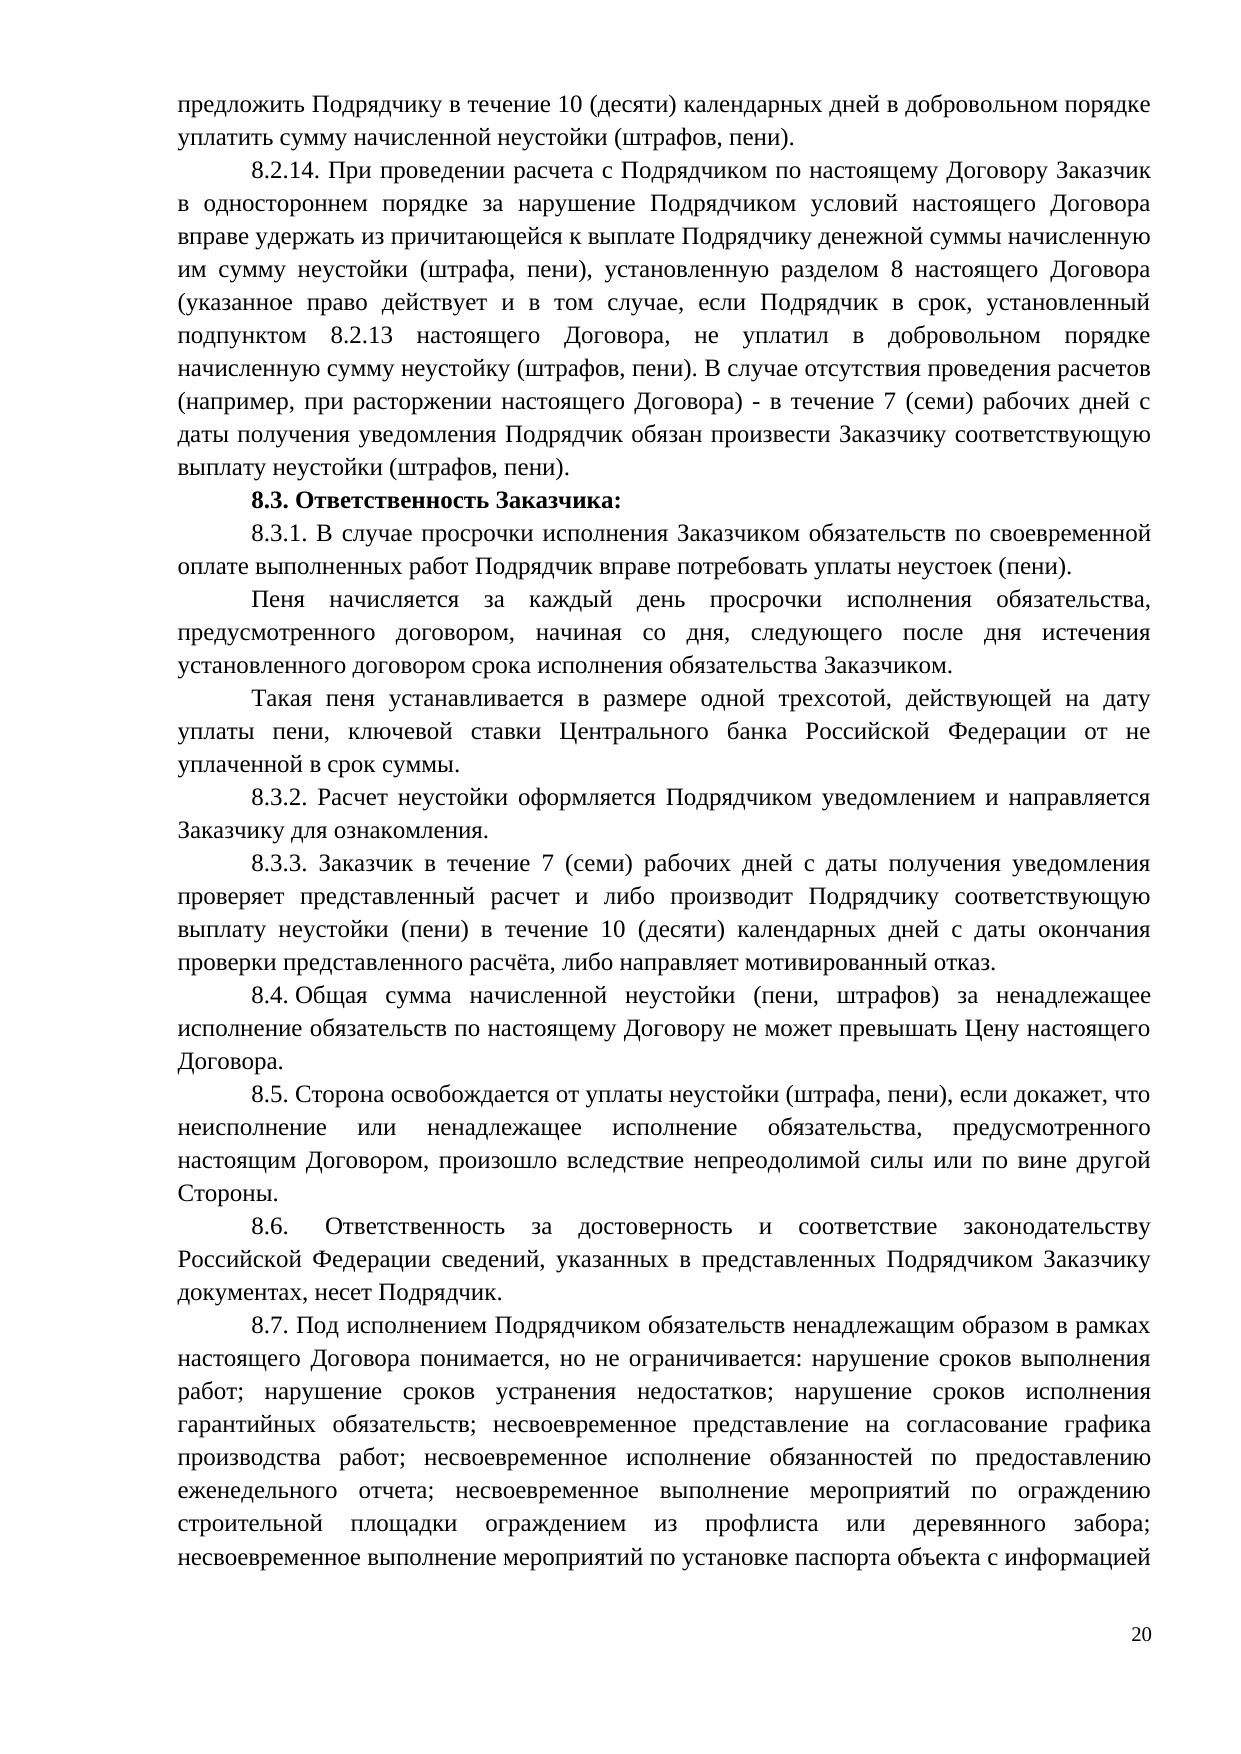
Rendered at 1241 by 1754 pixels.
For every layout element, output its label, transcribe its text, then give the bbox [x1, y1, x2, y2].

text 8.3.2. Расчет неустойки оформляется Подрядчиком уведомлением и направляется Заказчику для ознакомления. [177, 782, 1152, 844]
text 8.3.3. Заказчик в течение 7 (семи) рабочих дней с даты получения уведомления проверяет представленный расчет и либо производит Подрядчику соответствующую выплату неустойки (пени) в течение 10 (десяти) календарных дней с даты окончания проверки представленного расчёта, либо направляет мотивированный отказ. [177, 848, 1152, 976]
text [177, 89, 1152, 150]
text 8.3. Ответственность Заказчика: [177, 485, 1152, 514]
text 8.3.1. В случае просрочки исполнения Заказчиком обязательств по своевременной оплате выполненных работ Подрядчик вправе потребовать уплаты неустоек (пени). [177, 518, 1152, 580]
text Такая пеня устанавливается в размере одной трехсотой, действующей на дату уплаты пени, ключевой ставки Центрального банка Российской Федерации от не уплаченной в срок суммы. [177, 683, 1152, 778]
text Пеня начисляется за каждый день просрочки исполнения обязательства, предусмотренного договором, начиная со дня, следующего после дня истечения установленного договором срока исполнения обязательства Заказчиком. [177, 584, 1152, 679]
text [177, 1310, 1152, 1570]
text 8.2.14. При проведении расчета с Подрядчиком по настоящему Договору Заказчик в одностороннем порядке за нарушение Подрядчиком условий настоящего Договора вправе удержать из причитающейся к выплате Подрядчику денежной суммы начисленную им сумму неустойки (штрафа, пени), установленную разделом 8 настоящего Договора (указанное право действует и в том случае, если Подрядчик в срок, установленный подпунктом 8.2.13 настоящего Договора, не уплатил в добровольном порядке начисленную сумму неустойку (штрафов, пени). В случае отсутствия проведения расчетов (например, при расторжении настоящего Договора) - в течение 7 (семи) рабочих дней с даты получения уведомления Подрядчик обязан произвести Заказчику соответствующую выплату неустойки (штрафов, пени). [177, 155, 1152, 481]
text 8.6. Ответственность за достоверность и соответствие законодательству Российской Федерации сведений, указанных в представленных Подрядчиком Заказчику документах, несет Подрядчик. [177, 1211, 1152, 1306]
text 8.4. Общая сумма начисленной неустойки (пени, штрафов) за ненадлежащее исполнение обязательств по настоящему Договору не может превышать Цену настоящего Договора. [177, 980, 1152, 1075]
text 8.5. Сторона освобождается от уплаты неустойки (штрафа, пени), если докажет, что неисполнение или ненадлежащее исполнение обязательства, предусмотренного настоящим Договором, произошло вследствие непреодолимой силы или по вине другой Стороны. [177, 1079, 1152, 1207]
